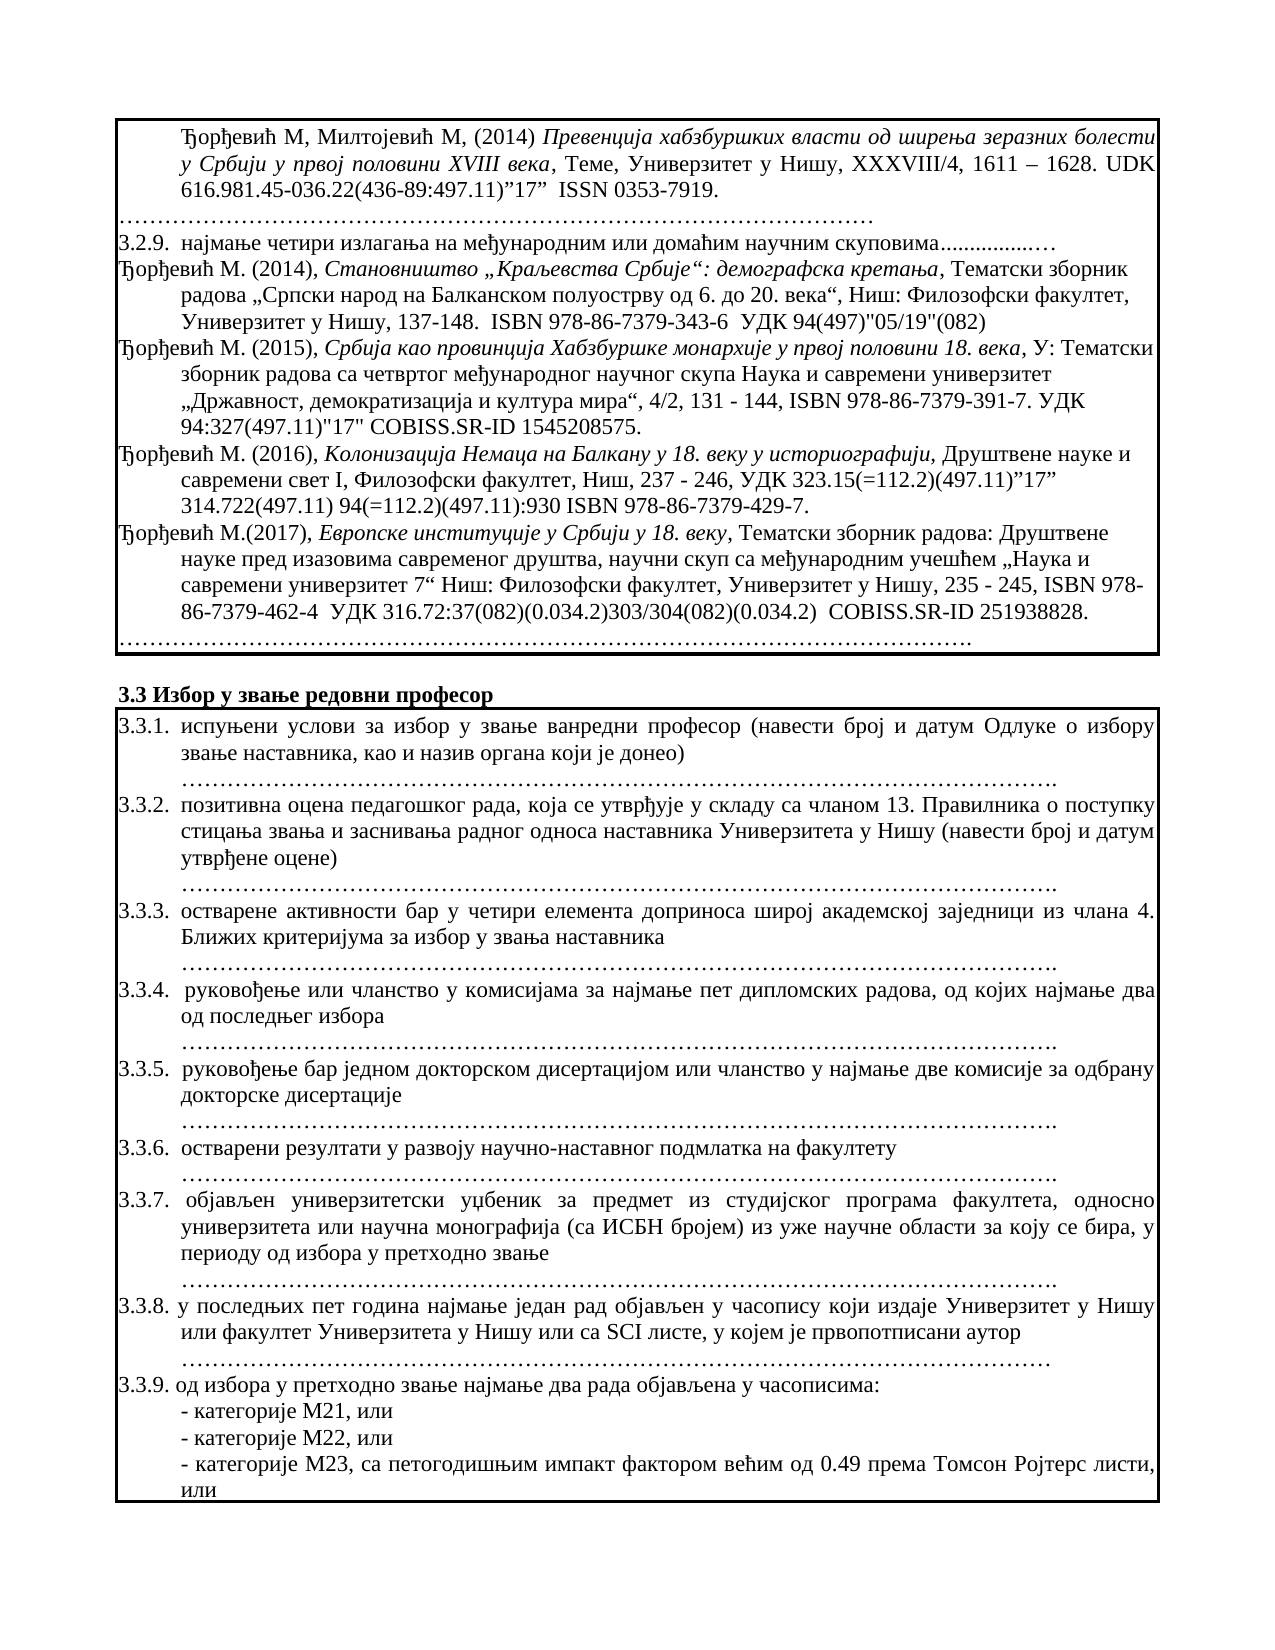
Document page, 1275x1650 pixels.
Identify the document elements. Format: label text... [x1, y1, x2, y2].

text 3.2.9. најмање четири излагања на међународним или домаћим научним скуповима … [118, 229, 1157, 255]
text 3.3.4. руковођење или чланство у комисијама за најмање пет дипломских радова, од којих најмање два од последњег избора [118, 976, 1157, 1028]
text 3.3.5. руковођење бар једном докторском дисертацијом или чланство у најмање две комисије за одбрану докторске дисертације [118, 1055, 1157, 1107]
text ……………………………………………………………………………………… [118, 202, 1157, 229]
text 3.3.3. остварене активности бар у четири елемента доприноса широј академској заједници из члана 4. Ближих критеријума за избор у звања наставника [118, 897, 1157, 949]
text - категорије М23, са петогодишњим импакт фактором већим од 0.49 према Томсон Ројтерс листи, или [118, 1450, 1157, 1500]
text Ђорђевић М. (2016), Колонизација Немаца на Балкану у 18. веку у историографији, Друштвене науке и савремени свет I, Филозофски факултет, Ниш, 237 - 246, УДК 323.15(=112.2)(497.11)”17” 314.722(497.11) 94(=112.2)(497.11):930 ISBN 978-86-7379-429-7. [118, 439, 1157, 519]
text Ђорђевић M, Милтојевић M, (2014) Превенција хабзбуршких власти од ширења зеразних болести у Србији у првој половини XVIII века, Теме, Универзитет у Нишу, XXXVIII/4, 1611 – 1628. UDK 616.981.45-036.22(436-89:497.11)”17” ISSN 0353-7919. [118, 121, 1157, 202]
text ……………………………………………………………………………………………………. [118, 765, 1157, 791]
text Ђорђевић М. (2015), Србија као провинција Хабзбуршке монархије у првој половини 18. века, У: Тематски зборник радова са четвртог међународног научног скупа Наука и савремени универзитет „Државност, демократизација и култура мира“, 4/2, 131 - 144, ISBN 978-86-7379-391-7. УДК 94:327(497.11)"17" COBISS.SR-ID 1545208575. [118, 334, 1157, 439]
text …………………………………………………………………………………………………… [118, 1345, 1157, 1371]
text 3.3.6. остварени резултати у развоју научно-наставног подмлатка на факултету [118, 1134, 1157, 1160]
text 3.3.9. од избора у претходно звање најмање два рада објављена у часописима: [118, 1371, 1157, 1397]
text - категорије М22, или [118, 1424, 1157, 1450]
text ……………………………………………………………………………………………………. [118, 1107, 1157, 1134]
text ……………………………………………………………………………………………………. [118, 1028, 1157, 1055]
text 3.3 Избор у звање редовни професор [118, 681, 1157, 707]
text - категорије М21, или [118, 1397, 1157, 1424]
text Ђорђевић М. (2014), Становништво „Краљевства Србије“: демографска кретања, Тематски зборник радова „Српски народ на Балканском полуострву од 6. до 20. века“, Ниш: Филозофски факултет, Универзитет у Нишу, 137-148. ISBN 978-86-7379-343-6 УДК 94(497)"05/19"(082) [118, 255, 1157, 334]
text 3.3.8. у последњих пет година најмање један рад објављен у часопису који издаје Универзитет у Нишу или факултет Универзитета у Нишу или са SCI листе, у којем је првопотписани аутор [118, 1292, 1157, 1345]
text 3.3.2. позитивна оцена педагошког рада, која се утврђује у складу са чланом 13. Правилника о поступку стицања звања и заснивања радног односа наставника Универзитета у Нишу (навести број и датум утврђене оцене) [118, 791, 1157, 870]
text ……………………………………………………………………………………………………. [118, 1160, 1157, 1187]
text 3.3.1. испуњени услови за избор у звање ванредни професор (навести број и датум Одлуке о избору звање наставника, као и назив органа који је донео) [118, 710, 1157, 765]
text ……………………………………………………………………………………………………. [118, 1266, 1157, 1292]
text ……………………………………………………………………………………………………. [118, 870, 1157, 897]
text 3.3.7. објављен универзитетски уџбеник за предмет из студијског програма факултета, односно универзитета или научна монографија (са ИСБН бројем) из уже научне области за коју се бира, у периоду од избора у претходно звање [118, 1187, 1157, 1266]
text Ђорђевић М.(2017), Европске институције у Србији у 18. веку, Тематски зборник радова: Друштвене науке пред изазовима савременог друштва, научни скуп са међународним учешћем „Наука и савремени универзитет 7“ Ниш: Филозофски факултет, Универзитет у Нишу, 235 - 245, ISBN 978-86-7379-462-4 УДК 316.72:37(082)(0.034.2)303/304(082)(0.034.2) COBISS.SR-ID 251938828. [118, 519, 1157, 619]
text ……………………………………………………………………………………………………. [118, 949, 1157, 976]
text …………………………………………………………………………………………………. [118, 619, 1157, 652]
